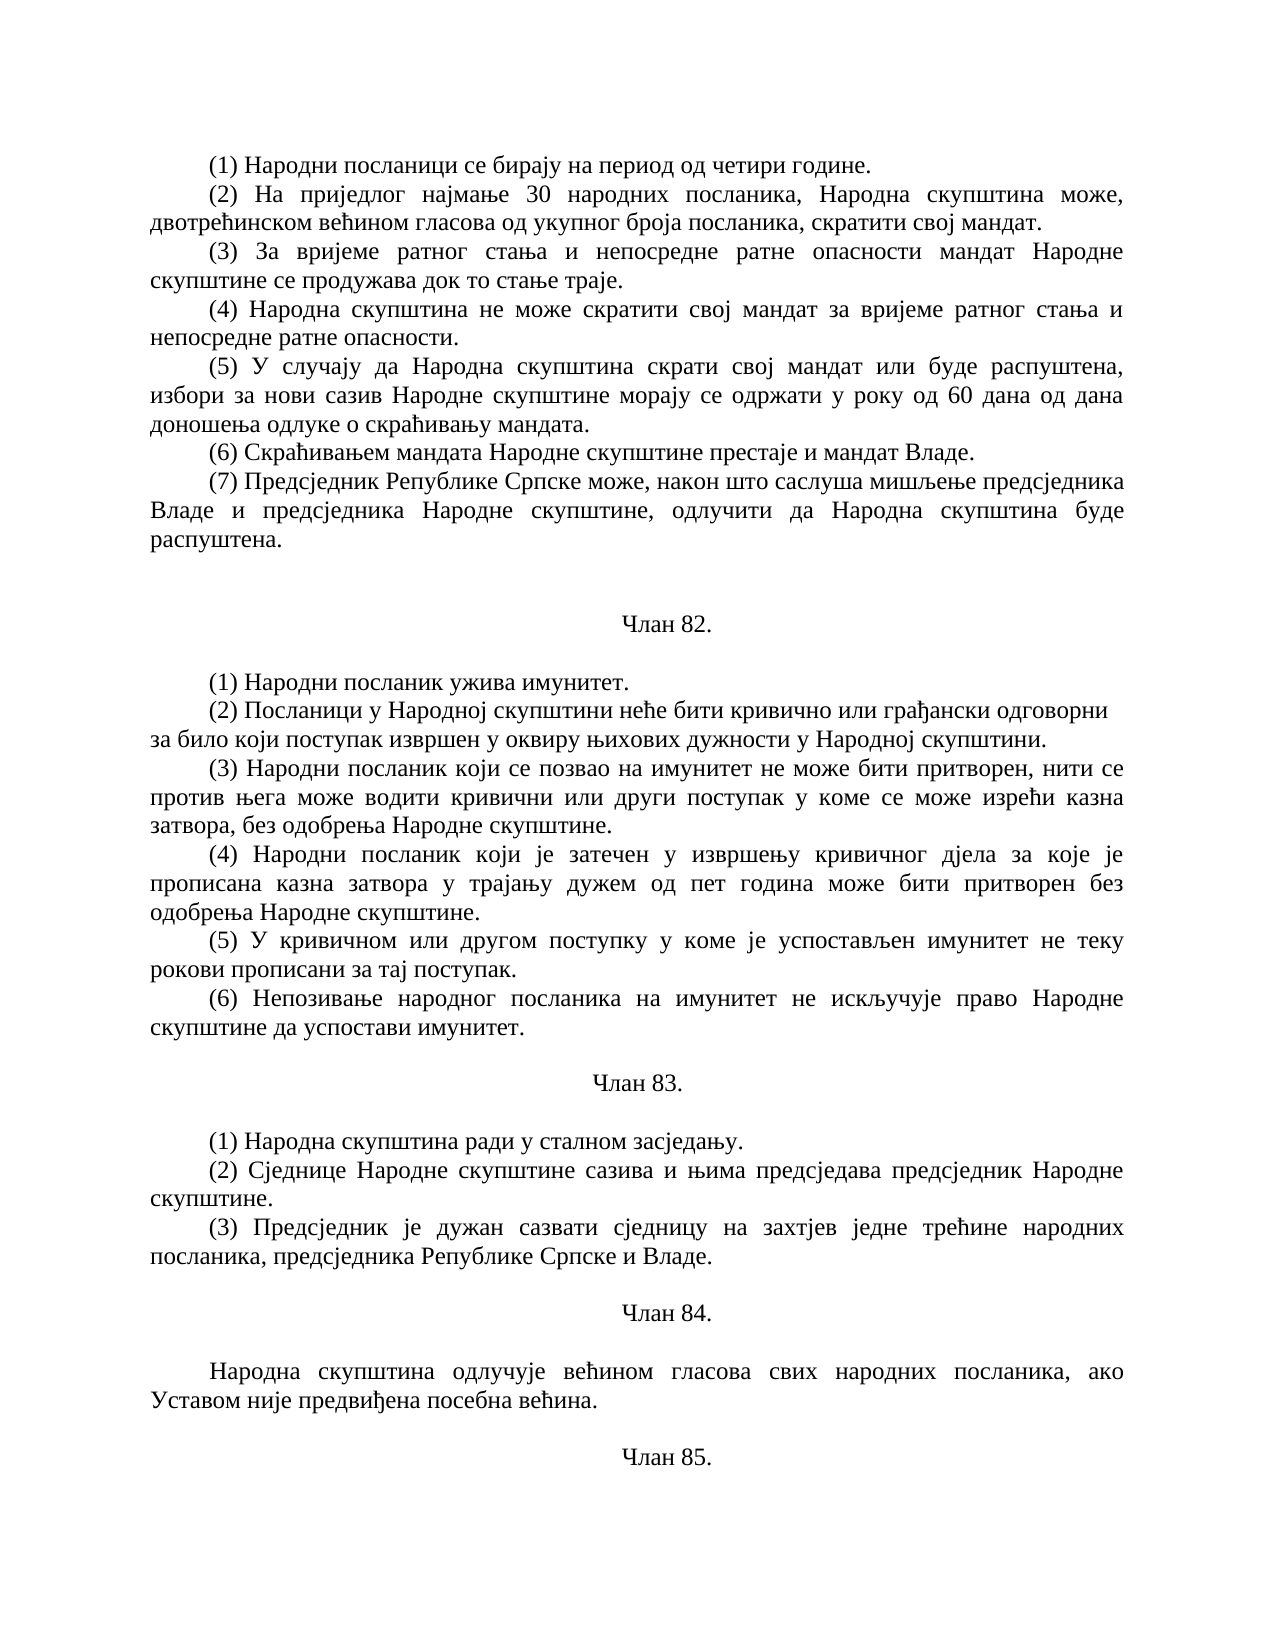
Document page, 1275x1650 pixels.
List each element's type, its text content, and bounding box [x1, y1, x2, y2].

text (2) Посланици у Народној скупштини неће бити кривично или грађански одговорни за било који поступак извршен у оквиру њихових дужности у Народној скупштини. [150, 696, 1125, 753]
text (6) Скраћивањем мандата Народне скупштине престаје и мандат Владе. [150, 437, 1125, 466]
text (1) Народни посланик ужива имунитет. [150, 667, 1125, 696]
text (4) Народни посланик који је затечен у извршењу кривичног дјела за које је прописана казна затвора у трајању дужем од пет година може бити притворен без одобрења Народне скупштине. [150, 839, 1125, 926]
text (3) За вријеме ратног стања и непосредне ратне опасности мандат Народне скупштине се продужава док то стање траје. [150, 236, 1125, 294]
text (1) Народна скупштина ради у сталном засједању. [150, 1126, 1125, 1155]
text Народна скупштина одлучује већином гласова свих народних посланика, ако Уставом није предвиђена посебна већина. [150, 1356, 1125, 1413]
text (6) Непозивање народног посланика на имунитет не искључује право Народне скупштине да успостави имунитет. [150, 983, 1125, 1041]
text (5) У кривичном или другом поступку у коме је успостављен имунитет не теку рокови прописани за тај поступак. [150, 926, 1125, 983]
text Члан 84. [150, 1298, 1125, 1327]
text (3) Предсједник је дужан сазвати сједницу на захтјев једне трећине народних посланика, предсједника Републике Српске и Владе. [150, 1212, 1125, 1270]
text Члан 82. [209, 609, 1125, 638]
text Члан 85. [150, 1442, 1125, 1471]
text Члан 83. [150, 1068, 1125, 1097]
text (5) У случају да Народна скупштина скрати свој мандат или буде распуштена, избори за нови сазив Народне скупштине морају се одржати у року од 60 дана од дана доношења одлуке о скраћивању мандата. [150, 351, 1125, 437]
text (1) Народни посланици се бирају на период од четири године. [150, 150, 1125, 179]
text (2) На приједлог најмање 30 народних посланика, Народна скупштина може, двотрећинском већином гласова од укупног броја посланика, скратити свој мандат. [150, 179, 1125, 236]
text (2) Сједнице Народне скупштине сазива и њима предсједава предсједник Народне скупштине. [150, 1155, 1125, 1212]
text (7) Предсједник Републике Српске може, након што саслуша мишљење предсједника Владе и предсједника Народне скупштине, одлучити да Народна скупштина буде распуштена. [150, 466, 1125, 552]
text (4) Народна скупштина не може скратити свој мандат за вријеме ратног стања и непосредне ратне опасности. [150, 294, 1125, 351]
text (3) Народни посланик који се позвао на имунитет не може бити притворен, нити се против њега може водити кривични или други поступак у коме се може изрећи казна затвора, без одобрења Народне скупштине. [150, 753, 1125, 839]
